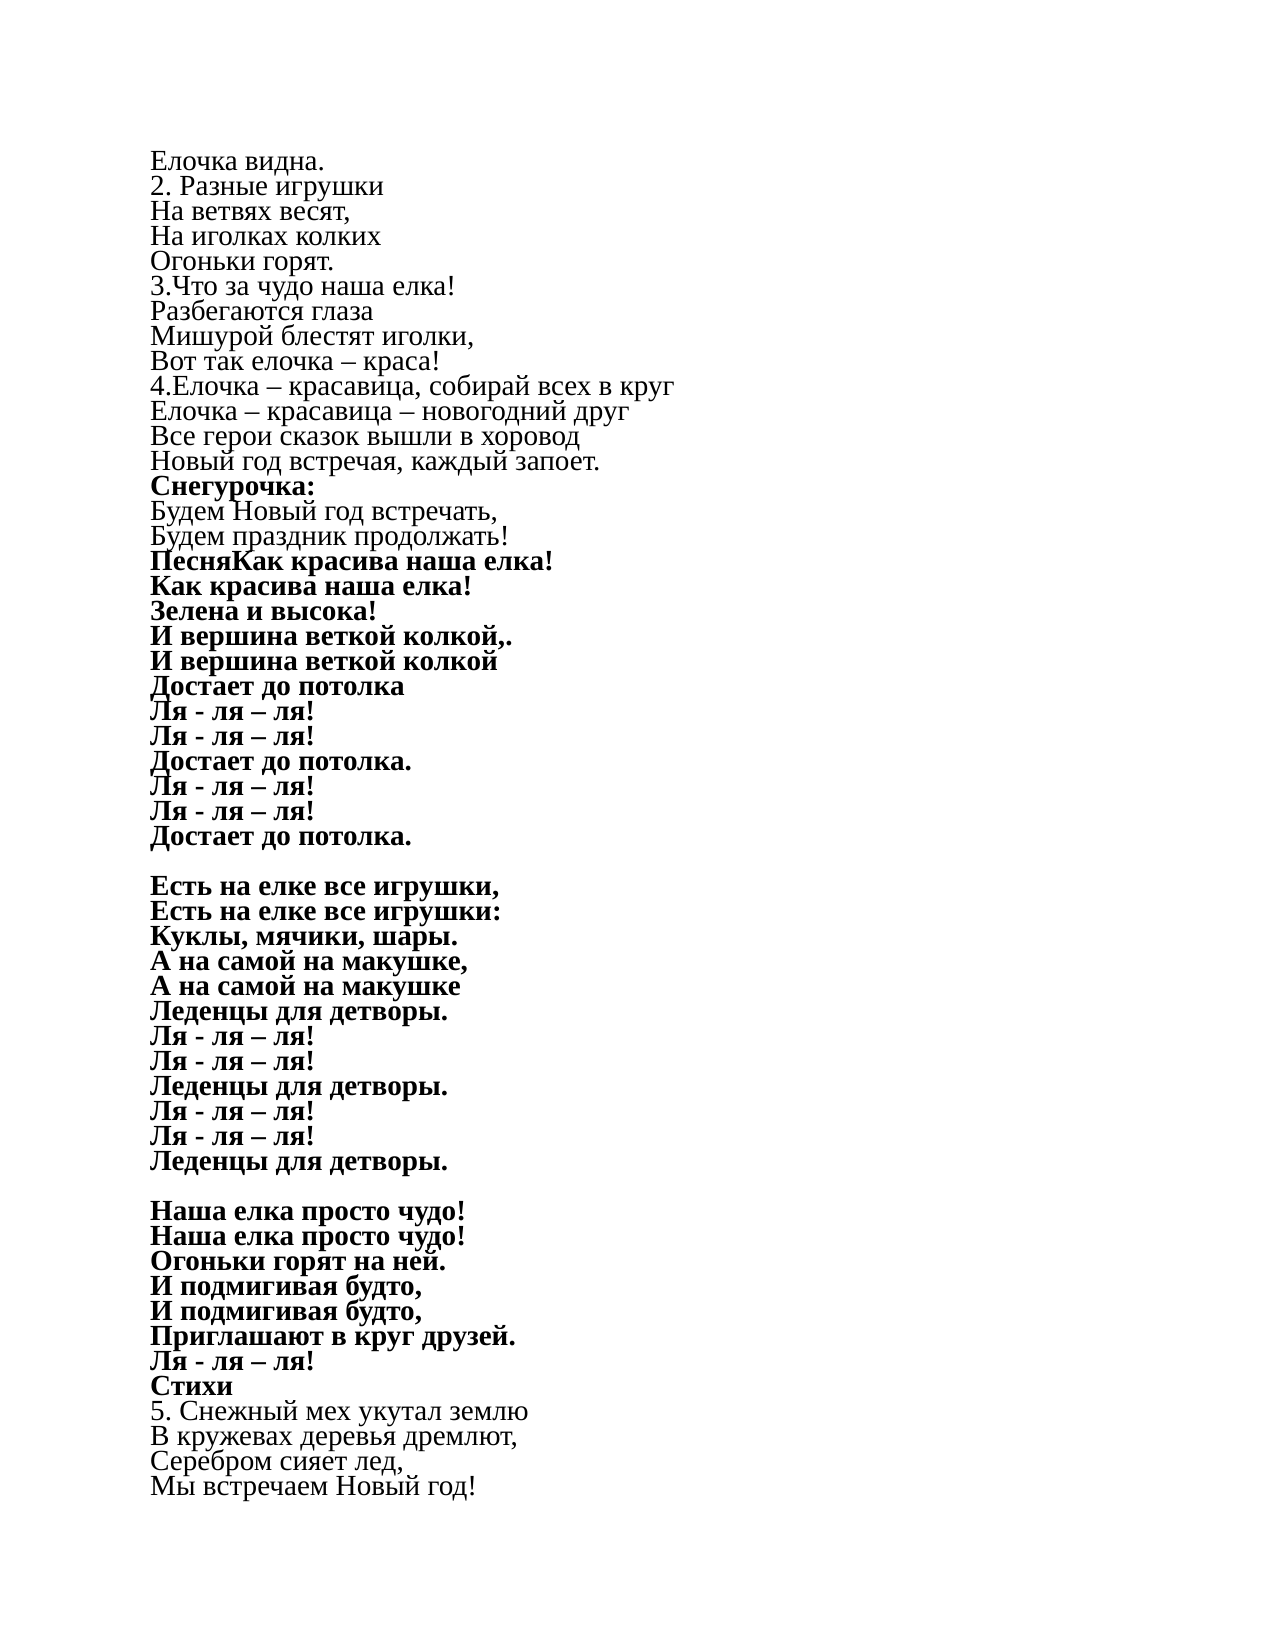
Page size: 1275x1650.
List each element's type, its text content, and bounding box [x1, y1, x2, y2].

text Наша елка просто чудо! [150, 1200, 1125, 1225]
text Ля - ля – ля! [150, 775, 1125, 800]
text Ля - ля – ля! [150, 1100, 1125, 1125]
text Ля - ля – ля! [150, 1350, 1125, 1375]
text Ля - ля – ля! [150, 1025, 1125, 1050]
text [150, 1375, 1125, 1500]
text И подмигивая будто, [150, 1275, 1125, 1300]
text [150, 150, 1125, 475]
text Куклы, мячики, шары. [150, 925, 1125, 950]
text Ля - ля – ля! [150, 1125, 1125, 1150]
text Леденцы для детворы. [150, 1150, 1125, 1175]
text И подмигивая будто, [150, 1300, 1125, 1325]
text Есть на елке все игрушки, [150, 875, 1125, 900]
text Огоньки горят на ней. [150, 1250, 1125, 1275]
text Ля - ля – ля! [150, 800, 1125, 825]
text Ля - ля – ля! [150, 700, 1125, 725]
text Леденцы для детворы. [150, 1000, 1125, 1025]
text А на самой на макушке, [150, 950, 1125, 975]
text Достает до потолка. [150, 750, 1125, 775]
text Снегурочка: [150, 475, 1125, 500]
text Леденцы для детворы. [150, 1075, 1125, 1100]
text Ля - ля – ля! [150, 1050, 1125, 1075]
text Ля - ля – ля! [150, 725, 1125, 750]
text А на самой на макушке [150, 975, 1125, 1000]
text Приглашают в круг друзей. [150, 1325, 1125, 1350]
text Достает до потолка. [150, 825, 1125, 850]
text И вершина веткой колкой [150, 650, 1125, 675]
text Наша елка просто чудо! [150, 1225, 1125, 1250]
text И вершина веткой колкой,. [150, 625, 1125, 650]
text Зелена и высока! [150, 600, 1125, 625]
text ПесняКак красива наша елка! [150, 550, 1125, 575]
text Будем Новый год встречать, Будем праздник продолжать! [150, 500, 1125, 550]
text Как красива наша елка! [150, 575, 1125, 600]
text Есть на елке все игрушки: [150, 900, 1125, 925]
text Достает до потолка [150, 675, 1125, 700]
